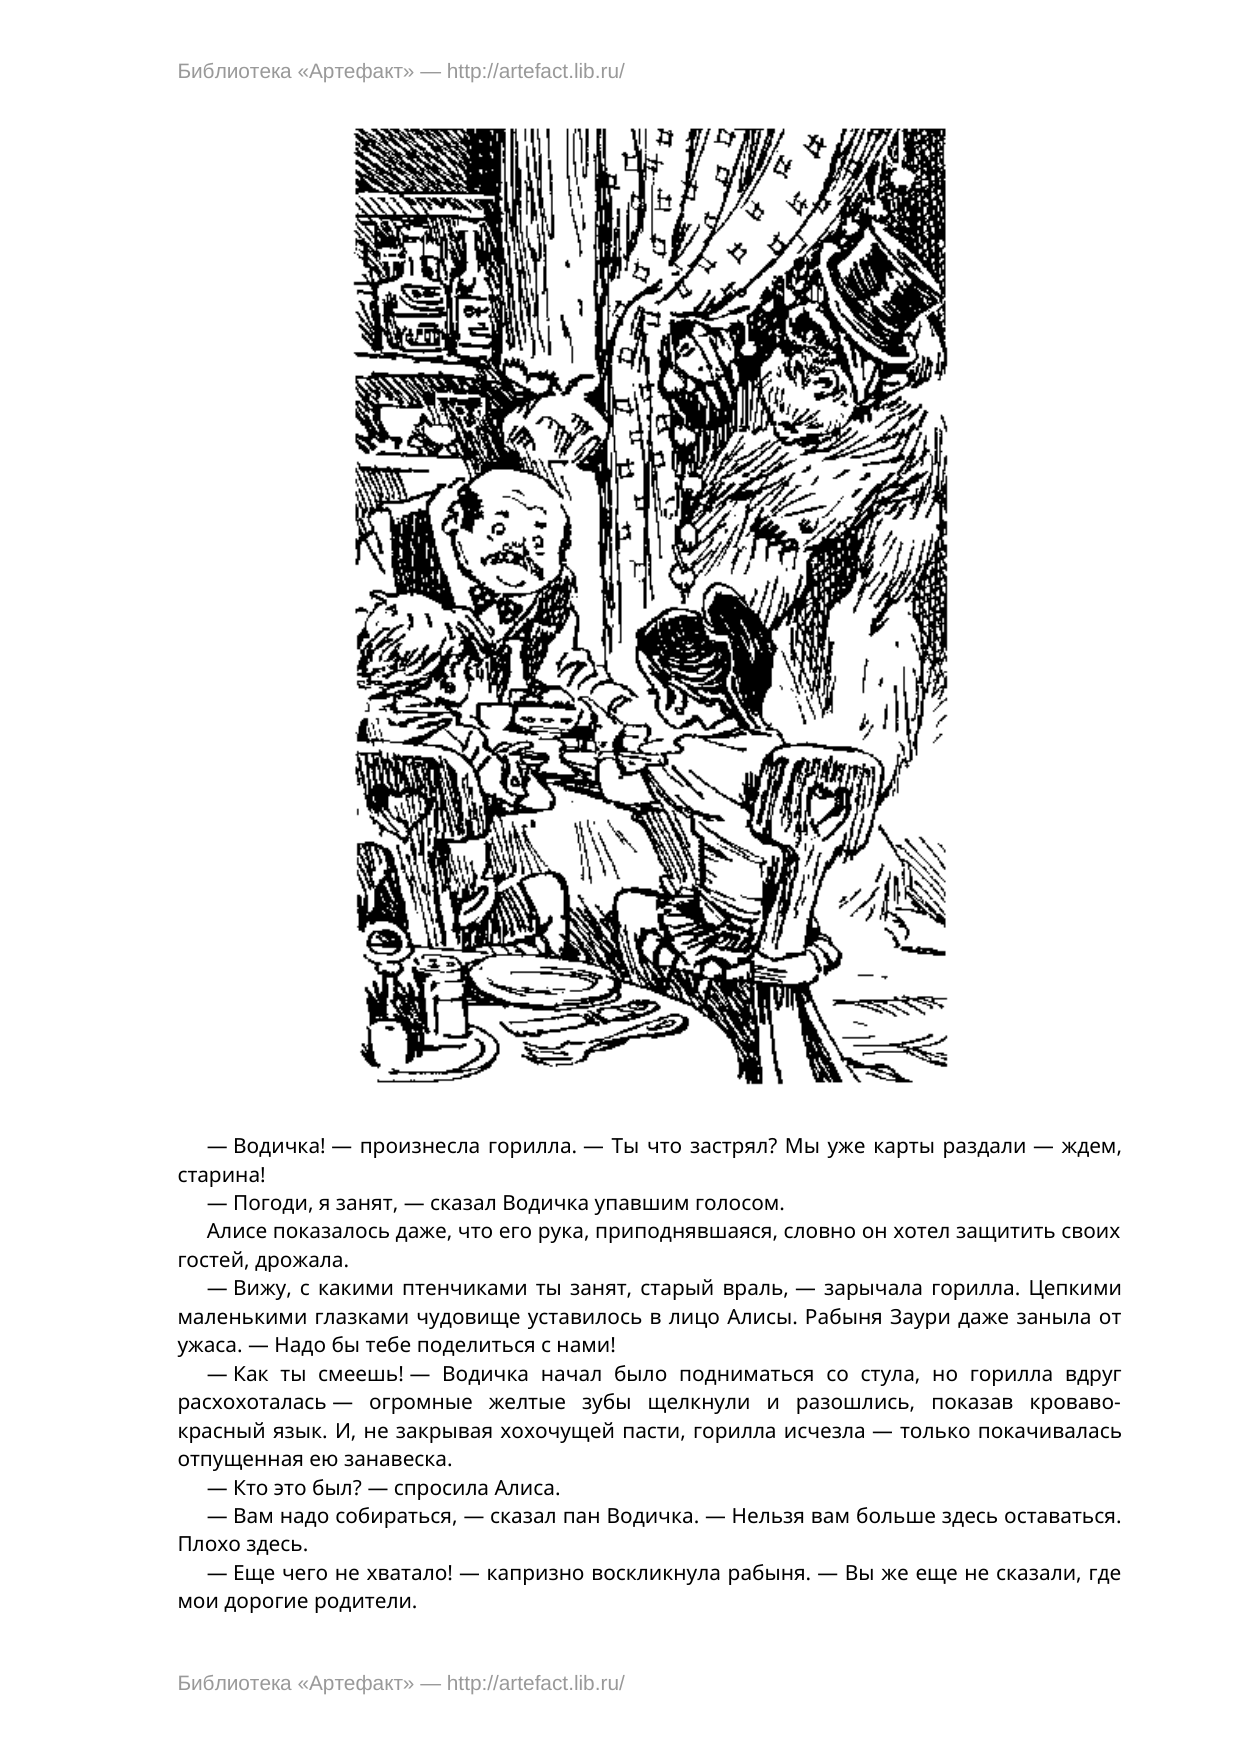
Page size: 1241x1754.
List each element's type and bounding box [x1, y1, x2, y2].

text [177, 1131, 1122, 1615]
picture [337, 118, 963, 1103]
